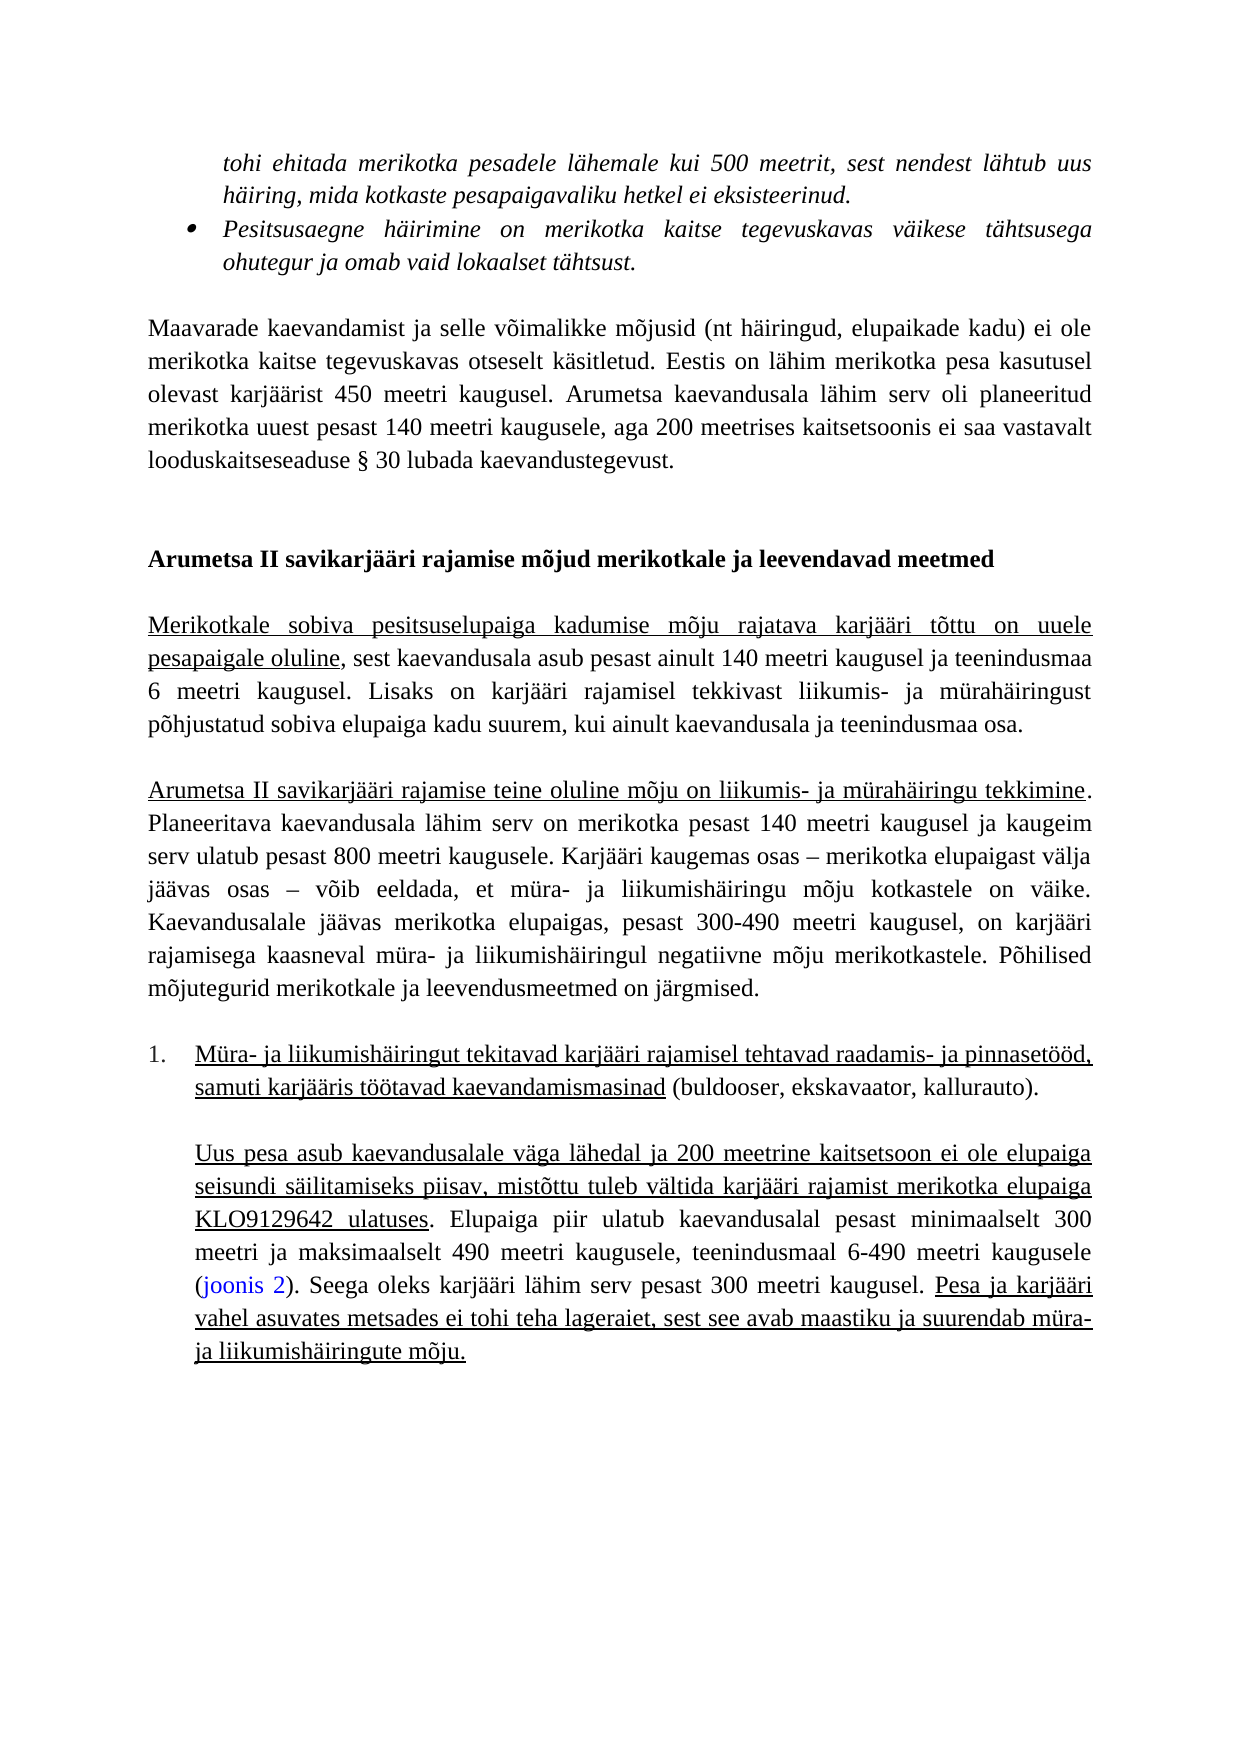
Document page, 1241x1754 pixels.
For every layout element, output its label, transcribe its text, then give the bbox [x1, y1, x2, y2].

text Arumetsa II savikarjääri rajamise teine oluline mõju on liikumis- ja mürahäiringu tekkimine. Planeeritava kaevandusala lähim serv on merikotka pesast 140 meetri kaugusel ja kaugeim serv ulatub pesast 800 meetri kaugusele. Karjääri kaugemas osas – merikotka elupaigast välja jäävas osas – võib eeldada, et müra- ja liikumishäiringu mõju kotkastele on väike. Kaevandusalale jäävas merikotka elupaigas, pesast 300-490 meetri kaugusel, on karjääri rajamisega kaasneval müra- ja liikumishäiringul negatiivne mõju merikotkastele. Põhilised mõjutegurid merikotkale ja leevendusmeetmed on järgmised. [148, 775, 1093, 1002]
list Uus pesa asub kaevandusalale väga lähedal ja 200 meetrine kaitsetsoon ei ole elupaiga seisundi säilitamiseks piisav, mistõttu tuleb vältida karjääri rajamist merikotka elupaiga KLO9129642 ulatuses. Elupaiga piir ulatub kaevandusalal pesast minimaalselt 300 meetri ja maksimaalselt 490 meetri kaugusele, teenindusmaal 6-490 meetri kaugusele (joonis 2). Seega oleks karjääri lähim serv pesast 300 meetri kaugusel. Pesa ja karjääri vahel asuvates metsades ei tohi teha lageraiet, sest see avab maastiku ja suurendab müra- ja liikumishäiringute mõju. [194, 1138, 1093, 1328]
list Müra- ja liikumishäiringut tekitavad karjääri rajamisel tehtavad raadamis- ja pinnasetööd, samuti karjääris töötavad kaevandamismasinad (buldooser, ekskavaator, kallurauto). [148, 1039, 1093, 1101]
text Merikotkale sobiva pesitsuselupaiga kadumise mõju rajatava karjääri tõttu on uuele pesapaigale oluline, sest kaevandusala asub pesast ainult 140 meetri kaugusel ja teenindusmaa 6 meetri kaugusel. Lisaks on karjääri rajamisel tekkivast liikumis- ja mürahäiringust põhjustatud sobiva elupaiga kadu suurem, kui ainult kaevandusala ja teenindusmaa osa. [148, 610, 1093, 635]
text Maavarade kaevandamist ja selle võimalikke mõjusid (nt häiringud, elupaikade kadu) ei ole merikotka kaitse tegevuskavas otseselt käsitletud. Eestis on lähim merikotka pesa kasutusel olevast karjäärist 450 meetri kaugusel. Arumetsa kaevandusala lähim serv oli planeeritud merikotka uuest pesast 140 meetri kaugusele, aga 200 meetrises kaitsetsoonis ei saa vastavalt looduskaitseseaduse § 30 lubada kaevandustegevust. [148, 313, 1093, 473]
text Merikotkale sobiva pesitsuselupaiga kadumise mõju rajatava karjääri tõttu on uuele pesapaigale oluline, sest kaevandusala asub pesast ainult 140 meetri kaugusel ja teenindusmaa 6 meetri kaugusel. Lisaks on karjääri rajamisel tekkivast liikumis- ja mürahäiringust põhjustatud sobiva elupaiga kadu suurem, kui ainult kaevandusala ja teenindusmaa osa. [148, 636, 1093, 738]
text Arumetsa II savikarjääri rajamise mõjud merikotkale ja leevendavad meetmed [148, 544, 1093, 573]
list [185, 148, 1093, 209]
list Pesitsusaegne häirimine on merikotka kaitse tegevuskavas väikese tähtsusega ohutegur ja omab vaid lokaalset tähtsust. [185, 214, 1093, 275]
